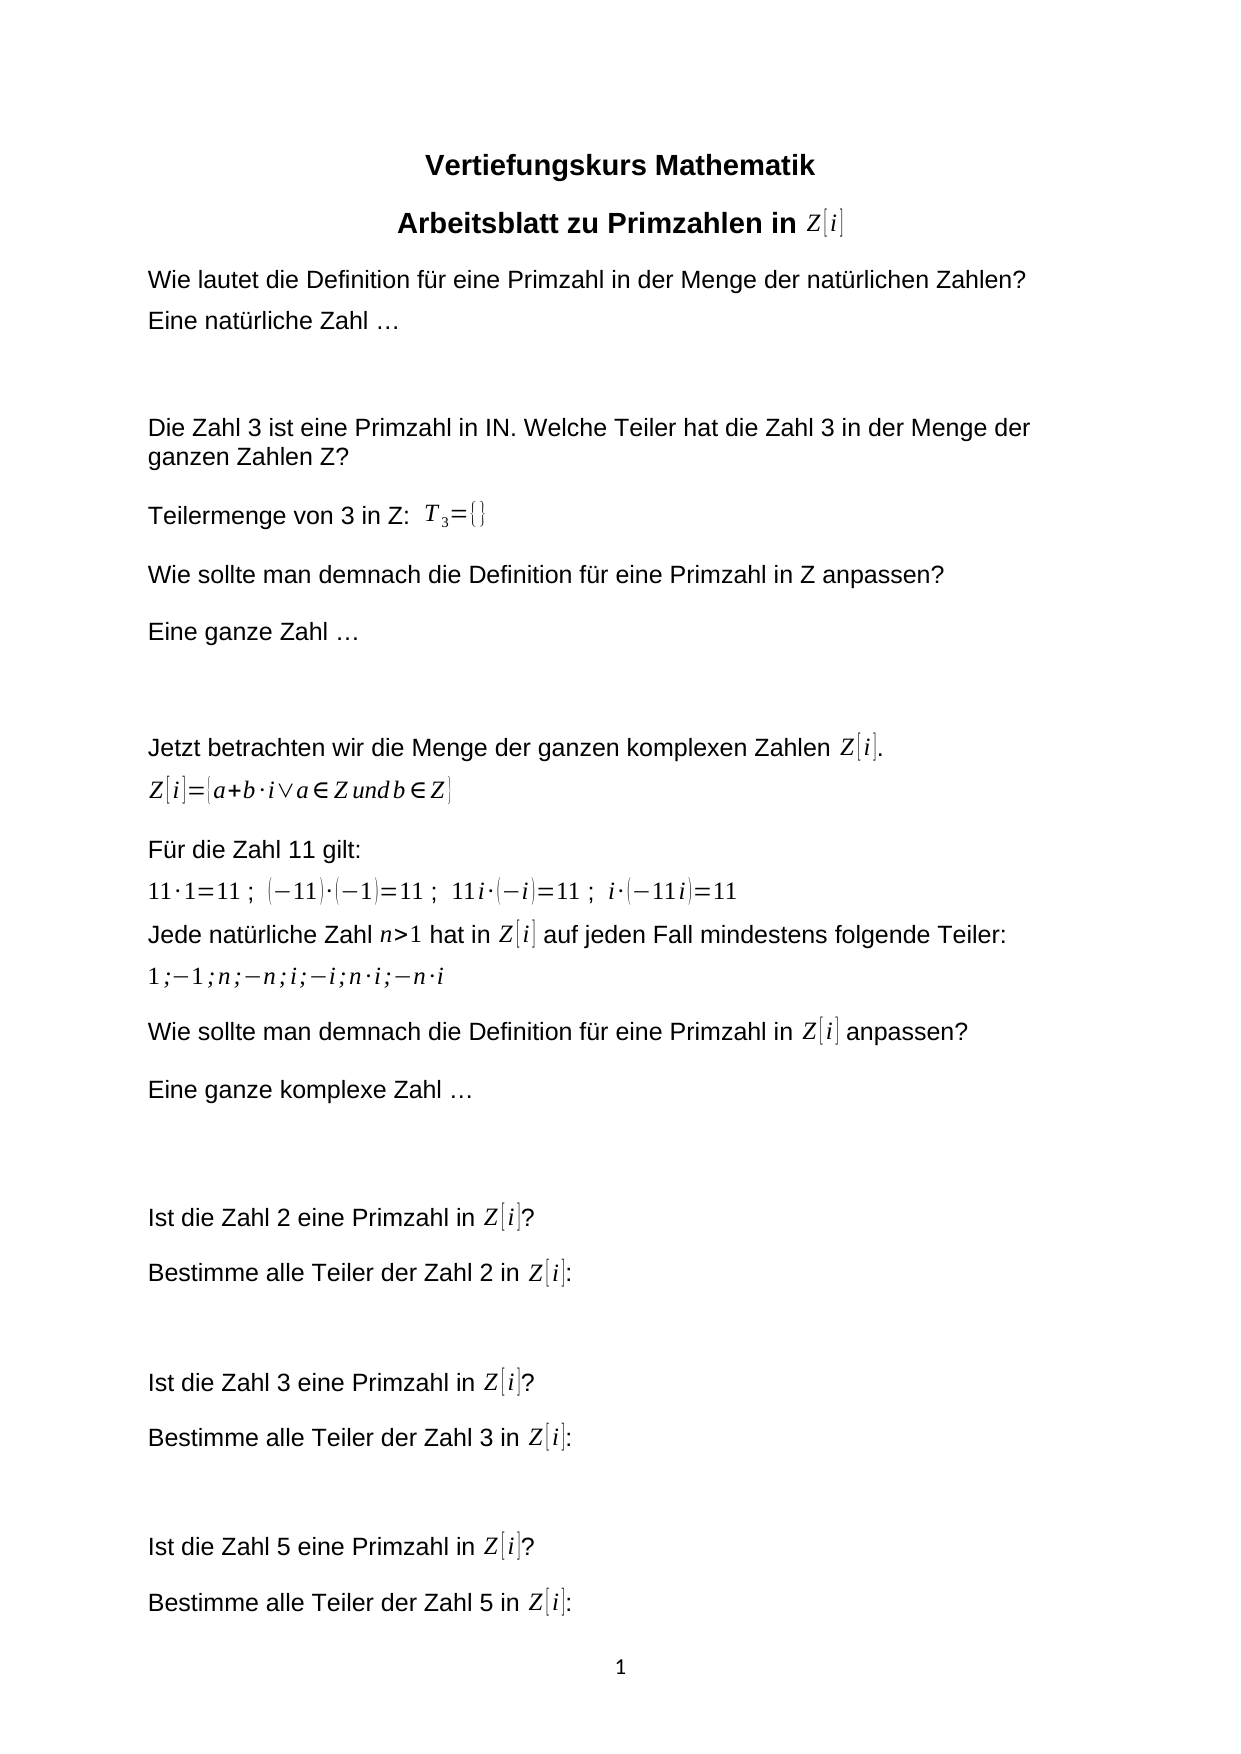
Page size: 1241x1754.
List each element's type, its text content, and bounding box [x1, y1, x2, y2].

text Wie sollte man demnach die Definition für eine Primzahl in Z anpassen? [148, 560, 1093, 588]
text Eine natürliche Zahl … [148, 306, 1093, 335]
text Bestimme alle Teiler der Zahl 3 in : [148, 1422, 1093, 1453]
text ganzen Zahlen Z? [148, 442, 1093, 471]
text Vertiefungskurs Mathematik [148, 148, 1093, 181]
text Ist die Zahl 3 eine Primzahl in ? [148, 1367, 1093, 1397]
text Die Zahl 3 ist eine Primzahl in IN. Welche Teiler hat die Zahl 3 in der Menge der [148, 413, 1093, 442]
text Wie sollte man demnach die Definition für eine Primzahl in anpassen? [148, 1016, 1093, 1046]
text Eine ganze komplexe Zahl … [148, 1075, 1093, 1104]
text Arbeitsblatt zu Primzahlen in [148, 206, 1093, 240]
text Bestimme alle Teiler der Zahl 2 in : [148, 1257, 1093, 1288]
text Jetzt betrachten wir die Menge der ganzen komplexen Zahlen . [148, 732, 1093, 763]
text Ist die Zahl 2 eine Primzahl in ? [148, 1202, 1093, 1232]
text Eine ganze Zahl … [148, 617, 1093, 646]
text ; ; ; [148, 876, 1093, 907]
text Teilermenge von 3 in Z: [148, 500, 1093, 531]
text Wie lautet die Definition für eine Primzahl in der Menge der natürlichen Zahlen? [148, 265, 1093, 293]
text Ist die Zahl 5 eine Primzahl in ? [148, 1531, 1093, 1562]
text Bestimme alle Teiler der Zahl 5 in : [148, 1587, 1093, 1617]
text Jede natürliche Zahl hat in auf jeden Fall mindestens folgende Teiler: [148, 919, 1093, 950]
text Für die Zahl 11 gilt: [148, 835, 1093, 863]
